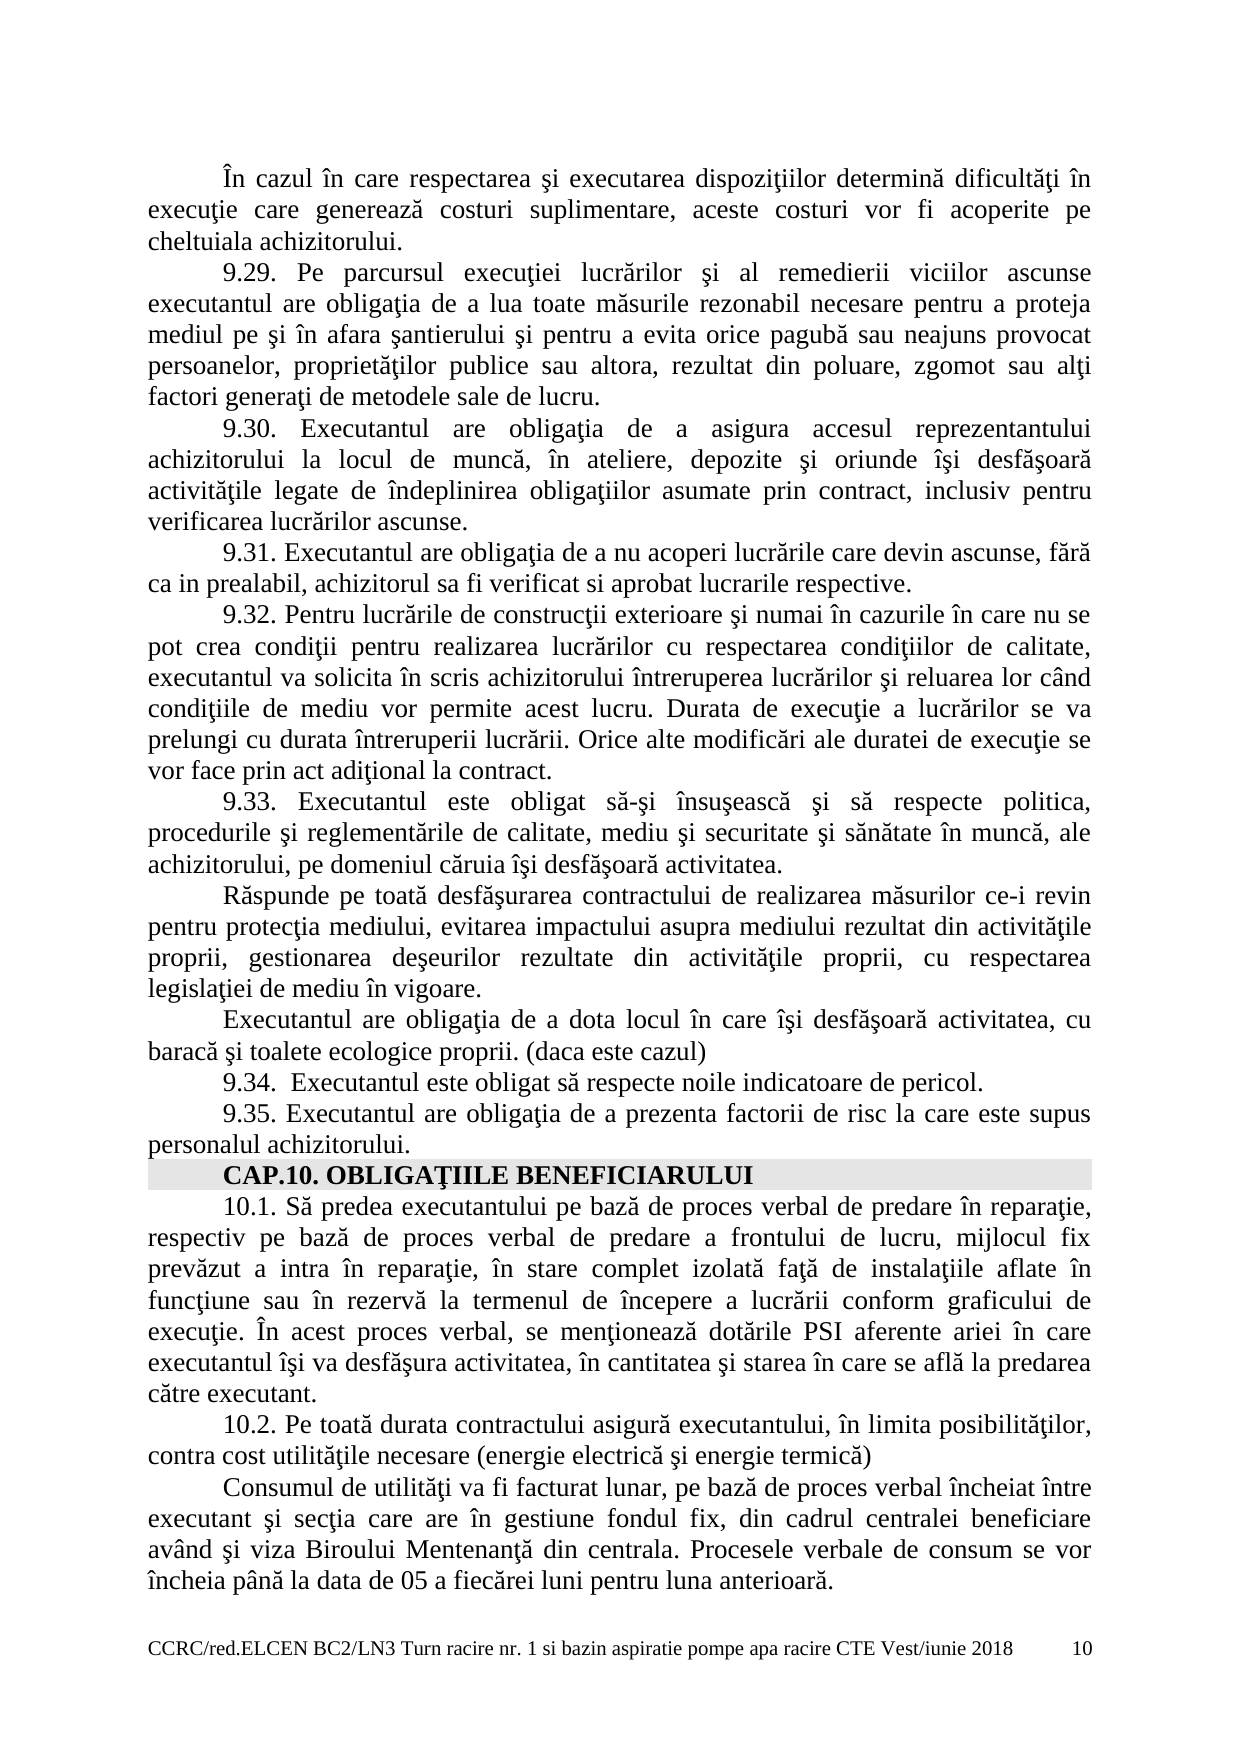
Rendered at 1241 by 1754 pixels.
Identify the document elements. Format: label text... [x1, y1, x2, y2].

text 9.29. Pe parcursul execuţiei lucrărilor şi al remedierii viciilor ascunse executantul are obligaţia de a lua toate măsurile rezonabil necesare pentru a proteja mediul pe şi în afara şantierului şi pentru a evita orice pagubă sau neajuns provocat persoanelor, proprietăţilor publice sau altora, rezultat din poluare, zgomot sau alţi factori generaţi de metodele sale de lucru. [148, 256, 1092, 412]
text CAP.10. OBLIGAŢIILE BENEFICIARULUI [148, 1159, 1092, 1190]
text În cazul în care respectarea şi executarea dispoziţiilor determină dificultăţi în execuţie care generează costuri suplimentare, aceste costuri vor fi acoperite pe cheltuiala achizitorului. [148, 162, 1092, 256]
text 10.2. Pe toată durata contractului asigură executantului, în limita posibilităţilor, contra cost utilităţile necesare (energie electrică şi energie termică) [148, 1408, 1092, 1471]
text Răspunde pe toată desfăşurarea contractului de realizarea măsurilor ce-i revin pentru protecţia mediului, evitarea impactului asupra mediului rezultat din activităţile proprii, gestionarea deşeurilor rezultate din activităţile proprii, cu respectarea legislaţiei de mediu în vigoare. [148, 879, 1092, 1003]
text 9.35. Executantul are obligaţia de a prezenta factorii de risc la care este supus personalul achizitorului. [148, 1097, 1092, 1159]
text 9.30. Executantul are obligaţia de a asigura accesul reprezentantului achizitorului la locul de muncă, în ateliere, depozite şi oriunde îşi desfăşoară activităţile legate de îndeplinirea obligaţiilor asumate prin contract, inclusiv pentru verificarea lucrărilor ascunse. [148, 412, 1092, 536]
text 9.33. Executantul este obligat să-şi însuşească şi să respecte politica, procedurile şi reglementările de calitate, mediu şi securitate şi sănătate în muncă, ale achizitorului, pe domeniul căruia îşi desfăşoară activitatea. [148, 785, 1092, 879]
text 9.32. Pentru lucrările de construcţii exterioare şi numai în cazurile în care nu se pot crea condiţii pentru realizarea lucrărilor cu respectarea condiţiilor de calitate, executantul va solicita în scris achizitorului întreruperea lucrărilor şi reluarea lor când condiţiile de mediu vor permite acest lucru. Durata de execuţie a lucrărilor se va prelungi cu durata întreruperii lucrării. Orice alte modificări ale duratei de execuţie se vor face prin act adiţional la contract. [148, 598, 1092, 785]
text 10.1. Să predea executantului pe bază de proces verbal de predare în reparaţie, respectiv pe bază de proces verbal de predare a frontului de lucru, mijlocul fix prevăzut a intra în reparaţie, în stare complet izolată faţă de instalaţiile aflate în funcţiune sau în rezervă la termenul de începere a lucrării conform graficului de execuţie. În acest proces verbal, se menţionează dotările PSI aferente ariei în care executantul îşi va desfăşura activitatea, în cantitatea şi starea în care se află la predarea către executant. [148, 1190, 1092, 1408]
text Consumul de utilităţi va fi facturat lunar, pe bază de proces verbal încheiat între executant şi secţia care are în gestiune fondul fix, din cadrul centralei beneficiare având şi viza Biroului Mentenanţă din centrala. Procesele verbale de consum se vor încheia până la data de 05 a fiecărei luni pentru luna anterioară. [148, 1471, 1092, 1595]
text 9.34. Executantul este obligat să respecte noile indicatoare de pericol. [148, 1066, 1092, 1097]
text 9.31. Executantul are obligaţia de a nu acoperi lucrările care devin ascunse, fără ca in prealabil, achizitorul sa fi verificat si aprobat lucrarile respective. [148, 536, 1092, 598]
text Executantul are obligaţia de a dota locul în care îşi desfăşoară activitatea, cu baracă şi toalete ecologice proprii. (daca este cazul) [148, 1003, 1092, 1066]
